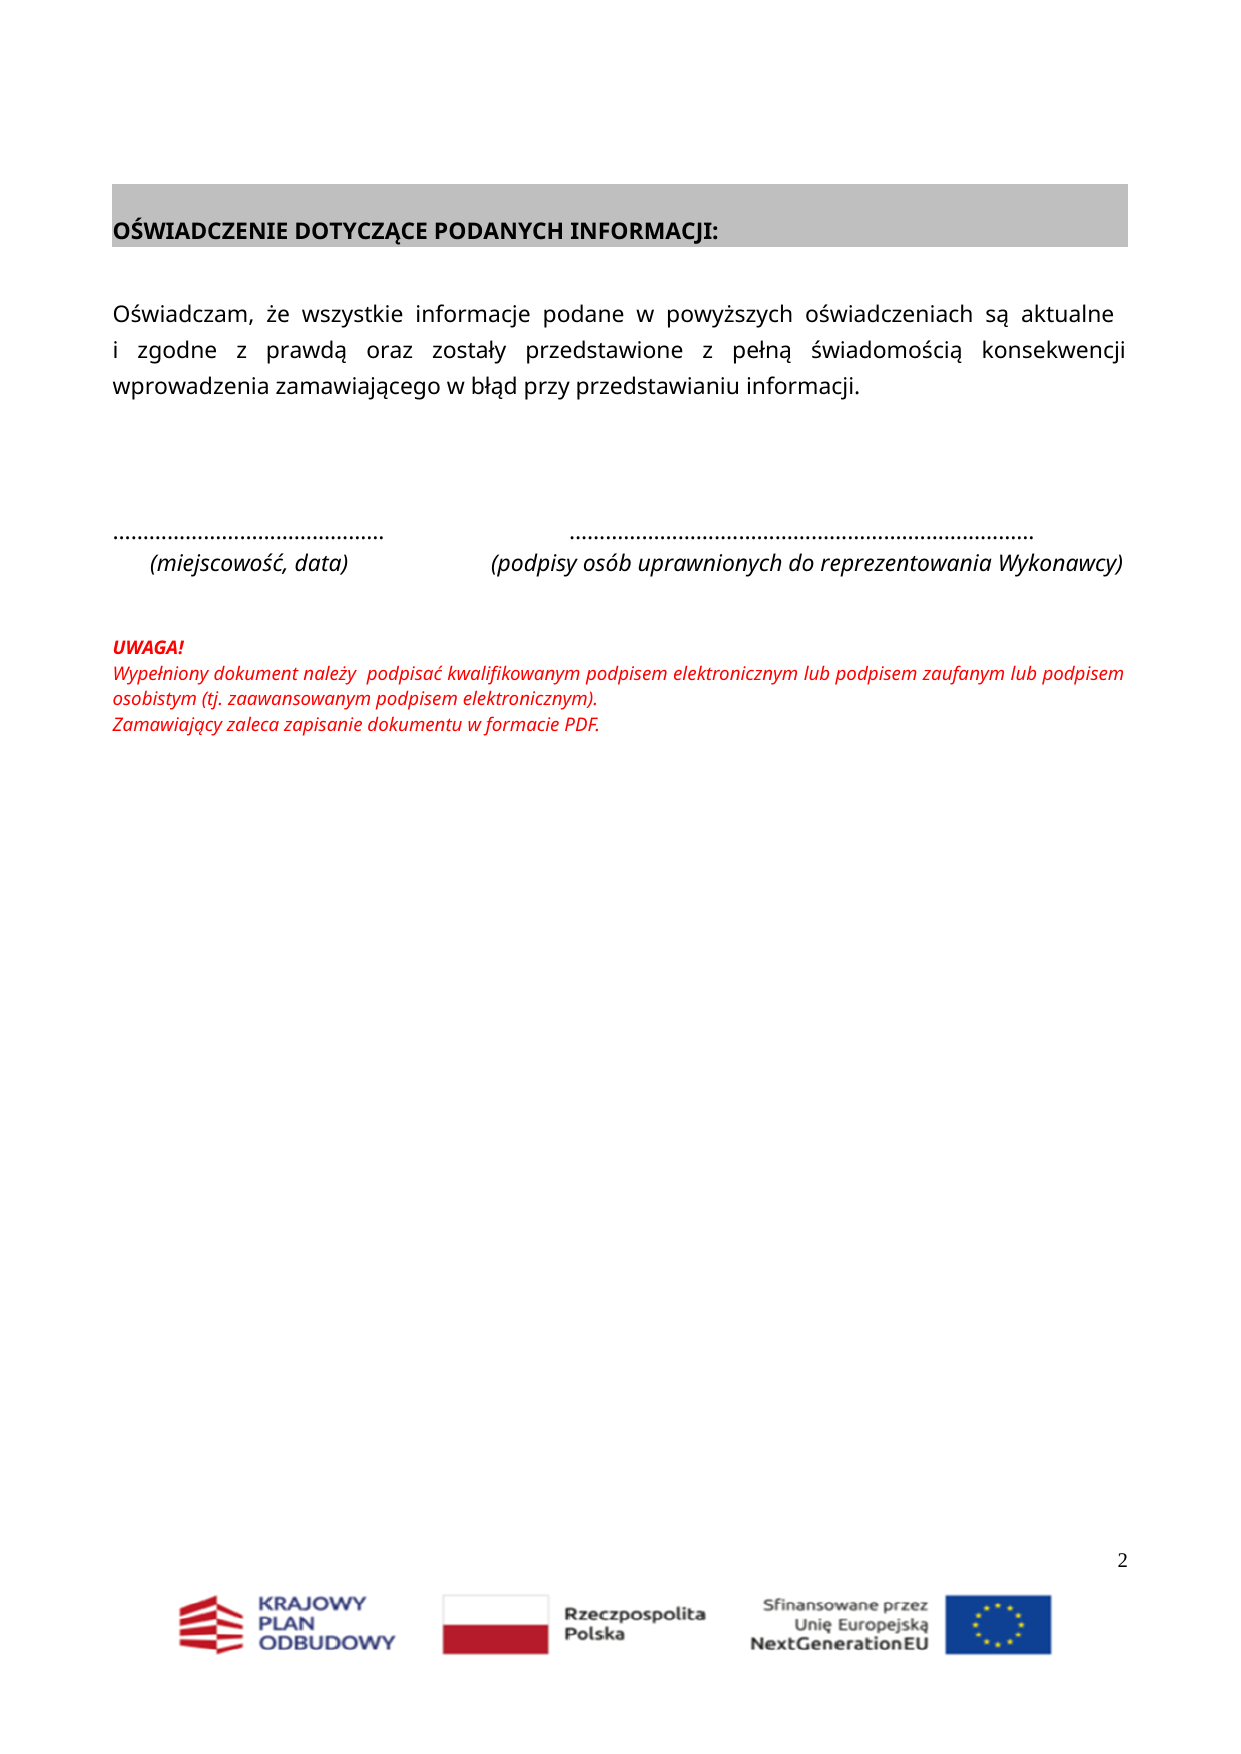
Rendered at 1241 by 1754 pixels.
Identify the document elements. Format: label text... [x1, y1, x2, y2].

picture [171, 1572, 1070, 1681]
text Oświadczam, że wszystkie informacje podane w powyższych oświadczeniach są aktualne i zgodne z prawdą oraz zostały przedstawione z pełną świadomością konsekwencji wprowadzenia zamawiającego w błąd przy przedstawianiu informacji. [112, 298, 1128, 401]
text UWAGA! [112, 634, 1128, 660]
text ……………………………………… ……………………….……………………….………………… [112, 515, 1128, 547]
text Zamawiający zaleca zapisanie dokumentu w formacie PDF. [112, 711, 1128, 737]
text Wypełniony dokument należy podpisać kwalifikowanym podpisem elektronicznym lub podpisem zaufanym lub podpisem osobistym (tj. zaawansowanym podpisem elektronicznym). [112, 660, 1128, 711]
text (miejscowość, data) (podpisy osób uprawnionych do reprezentowania Wykonawcy) [150, 547, 1128, 578]
text OŚWIADCZENIE DOTYCZĄCE PODANYCH INFORMACJI: [112, 215, 1128, 247]
